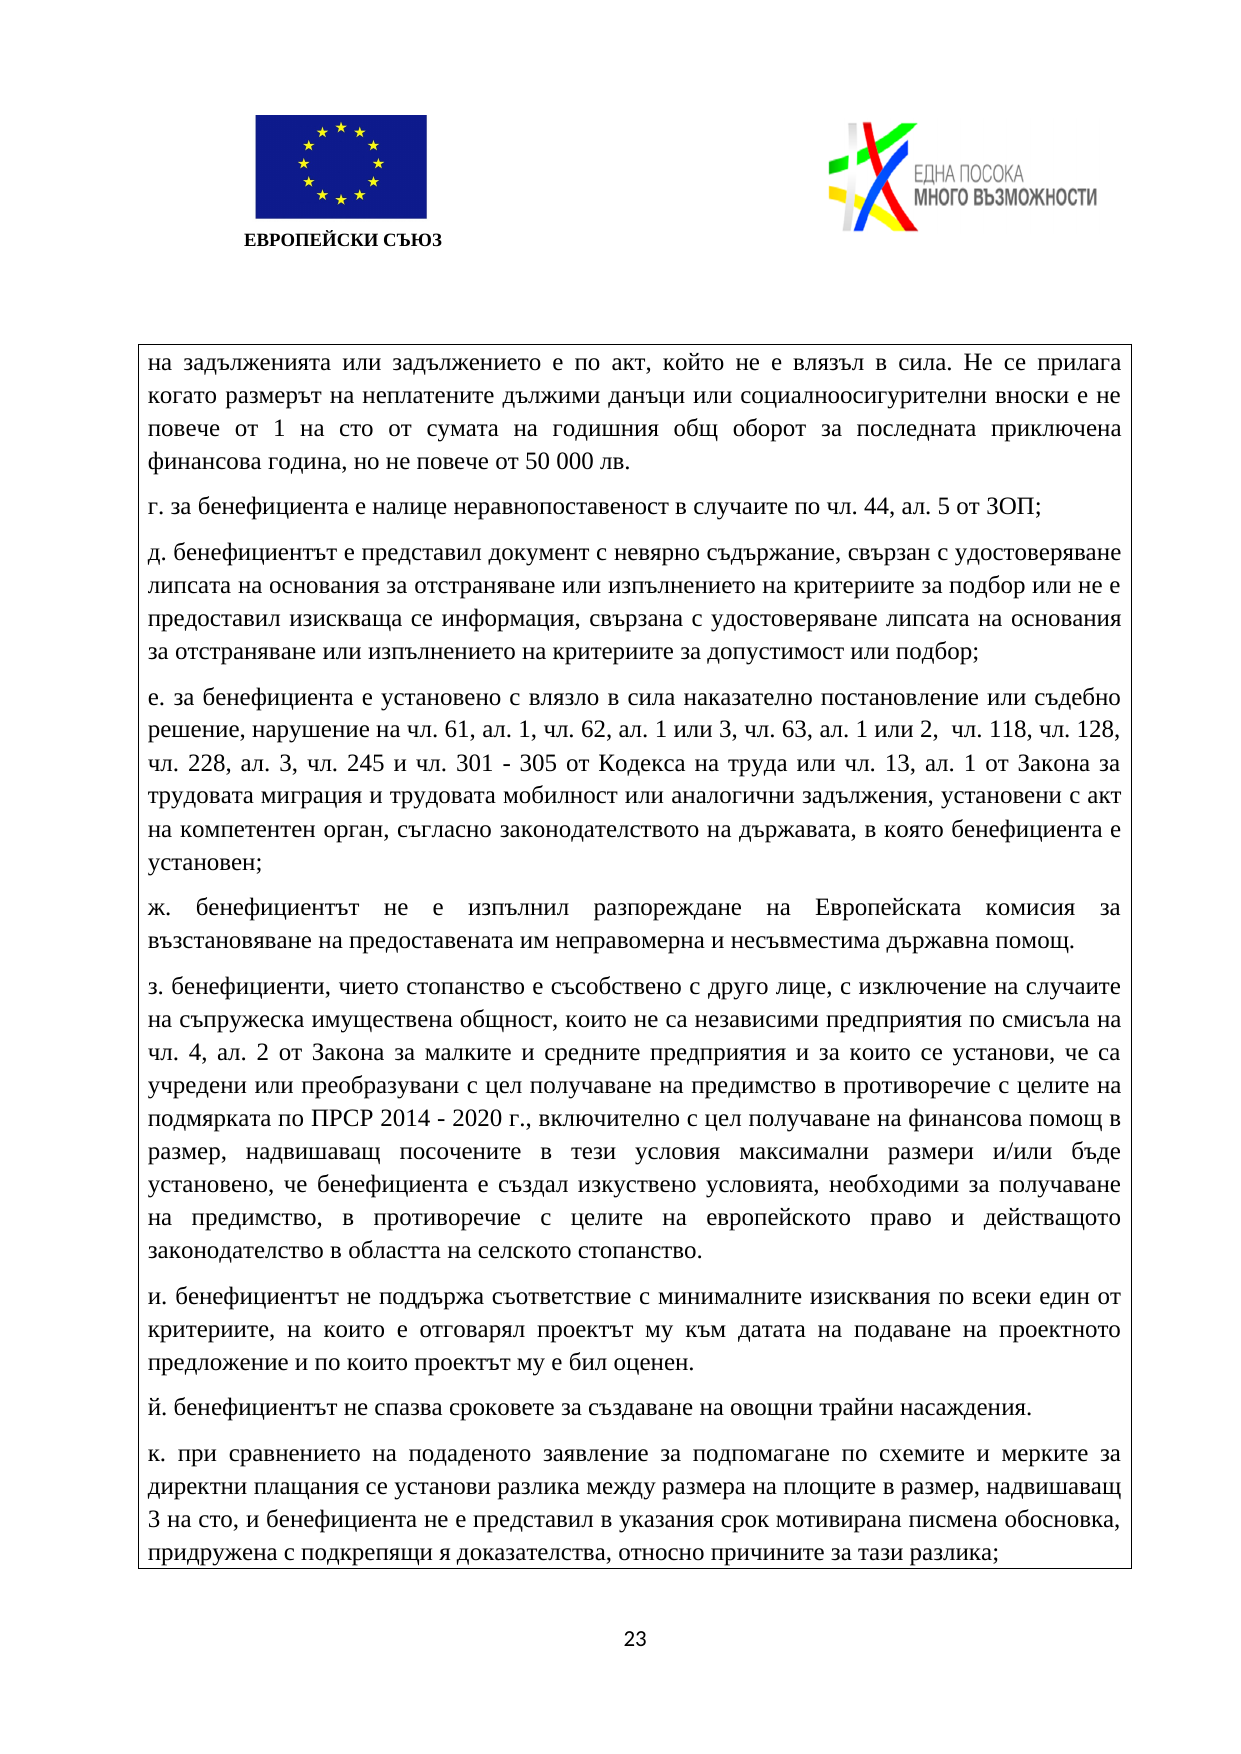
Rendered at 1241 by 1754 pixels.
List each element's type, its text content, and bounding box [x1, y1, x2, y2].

text г. за бенефициента е налице неравнопоставеност в случаите по чл. 44, ал. 5 от ЗОП; [139, 488, 1131, 520]
text й. бенефициентът не спазва сроковете за създаване на овощни трайни насаждения. [139, 1389, 1131, 1421]
text и. бенефициентът не поддържа съответствие с минималните изисквания по всеки един от критериите, на които е отговарял проектът му към датата на подаване на проектното предложение и по които проектът му е бил оценен. [139, 1278, 1131, 1376]
text к. при сравнението на подаденото заявление за подпомагане по схемите и мерките за директни плащания се установи разлика между размера на площите в размер, надвишаващ 3 на сто, и бенефициента не е представил в указания срок мотивирана писмена обосновка, придружена с подкрепящи я доказателства, относно причините за тази разлика; [139, 1435, 1131, 1568]
text е. за бенефициента е установено с влязло в сила наказателно постановление или съдебно решение, нарушение на чл. 61, ал. 1, чл. 62, ал. 1 или 3, чл. 63, ал. 1 или 2, чл. 118, чл. 128, чл. 228, ал. 3, чл. 245 и чл. 301 - 305 от Кодекса на труда или чл. 13, ал. 1 от Закона за трудовата миграция и трудовата мобилност или аналогични задължения, установени с акт на компетентен орган, съгласно законодателството на държавата, в която бенефициента е установен; [139, 678, 1131, 876]
text ж. бенефициентът не е изпълнил разпореждане на Европейската комисия за възстановяване на предоставената им неправомерна и несъвместима държавна помощ. [139, 889, 1131, 954]
text з. бенефициенти, чието стопанство е съсобствено с друго лице, с изключение на случаите на съпружеска имуществена общност, които не са независими предприятия по смисъла на чл. 4, ал. 2 от Закона за малките и средните предприятия и за които се установи, че са учредени или преобразувани с цел получаване на предимство в противоречие с целите на подмярката по ПРСР 2014 - 2020 г., включително с цел получаване на финансова помощ в размер, надвишаващ посочените в тези условия максимални размери и/или бъде установено, че бенефициента е създал изкуствено условията, необходими за получаване на предимство, в противоречие с целите на европейското право и действащото законодателство в областта на селското стопанство. [139, 968, 1131, 1264]
picture [821, 118, 1100, 234]
text д. бенефициентът е представил документ с невярно съдържание, свързан с удостоверяване липсата на основания за отстраняване или изпълнението на критериите за подбор или не е предоставил изискваща се информация, свързана с удостоверяване липсата на основания за отстраняване или изпълнението на критериите за допустимост или подбор; [139, 534, 1131, 665]
picture [252, 115, 430, 222]
